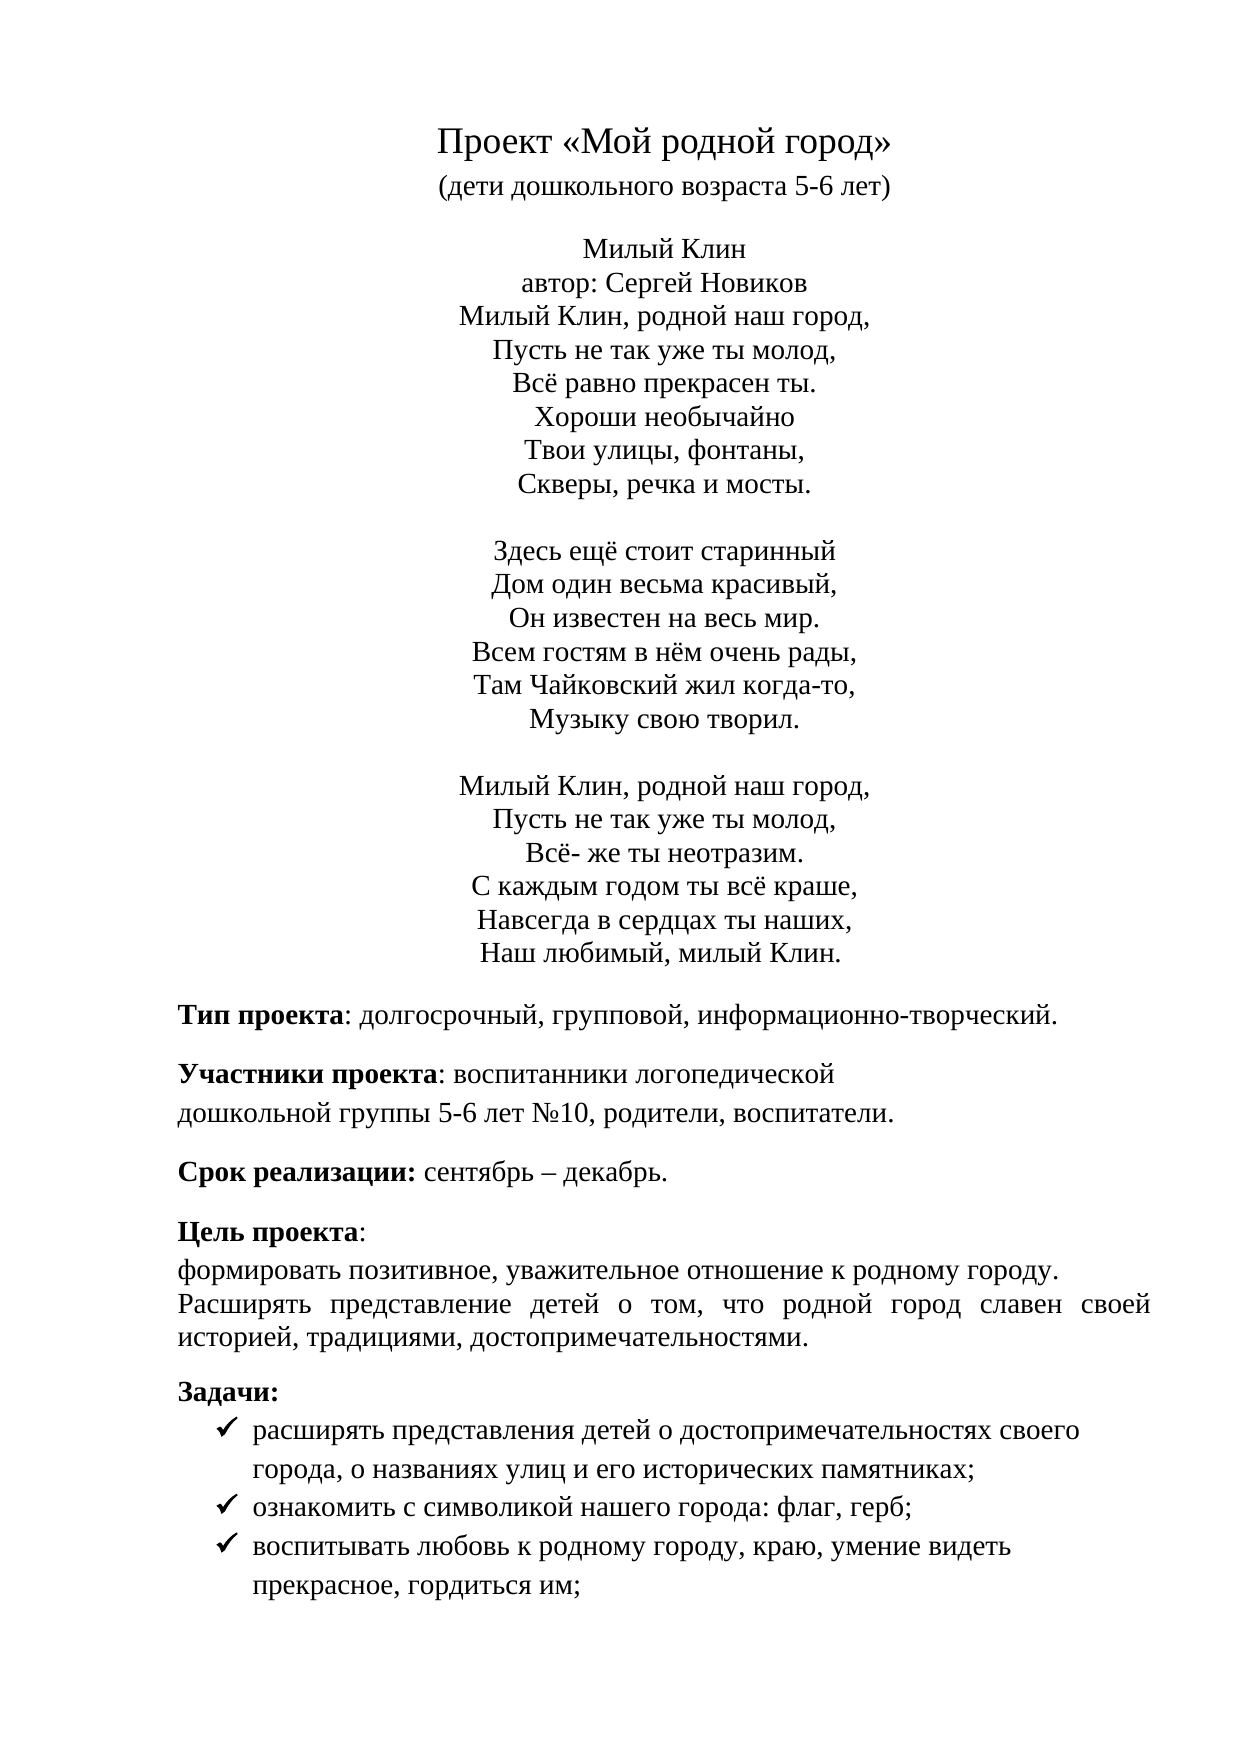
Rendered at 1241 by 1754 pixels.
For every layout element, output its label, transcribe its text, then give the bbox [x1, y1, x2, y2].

text (дети дошкольного возраста 5-6 лет) [177, 168, 1152, 201]
text Милый Клин [177, 231, 1152, 265]
text Милый Клин, родной наш город, [177, 298, 1152, 332]
text Задачи: [177, 1374, 1152, 1407]
text Пусть не так уже ты молод, [177, 801, 1152, 835]
text Там Чайковский жил когда-то, [177, 667, 1152, 701]
text Всё- же ты неотразим. [177, 835, 1152, 868]
list ознакомить с символикой нашего города: флаг, герб; [215, 1489, 1152, 1523]
text Хороши необычайно [177, 399, 1152, 432]
text Музыку свою творил. [177, 701, 1152, 734]
text Скверы, речка и мосты. [177, 466, 1152, 499]
text Пусть не так уже ты молод, [177, 332, 1152, 365]
text Тип проекта: долгосрочный, групповой, информационно-творческий. [177, 997, 1152, 1031]
text автор: Сергей Новиков [177, 265, 1152, 298]
text С каждым годом ты всё краше, [177, 868, 1152, 902]
text Расширять представление детей о том, что родной город славен своей историей, традициями, достопримечательностями. [177, 1319, 1152, 1353]
text Здесь ещё стоит старинный [177, 533, 1152, 567]
text Срок реализации: сентябрь – декабрь. [177, 1154, 1152, 1188]
text дошкольной группы 5-6 лет №10, родители, воспитатели. [177, 1095, 1152, 1129]
text Проект «Мой родной город» [177, 118, 1152, 161]
text Всем гостям в нём очень рады, [177, 634, 1152, 667]
text Милый Клин, родной наш город, [177, 768, 1152, 801]
text Твои улицы, фонтаны, [177, 432, 1152, 466]
text Дом один весьма красивый, [177, 567, 1152, 600]
text Навсегда в сердцах ты наших, [177, 902, 1152, 936]
text Он известен на весь мир. [177, 600, 1152, 634]
list воспитывать любовь к родному городу, краю, умение видеть прекрасное, гордиться им; [215, 1528, 1152, 1600]
text формировать позитивное, уважительное отношение к родному городу. [177, 1252, 1152, 1286]
text Всё равно прекрасен ты. [177, 365, 1152, 399]
text Участники проекта: воспитанники логопедической [177, 1057, 1152, 1090]
text Цель проекта: [177, 1214, 1152, 1247]
text Наш любимый, милый Клин. [177, 936, 1152, 997]
list расширять представления детей о достопримечательностях своего города, о названиях улиц и его исторических памятниках; [215, 1412, 1152, 1484]
